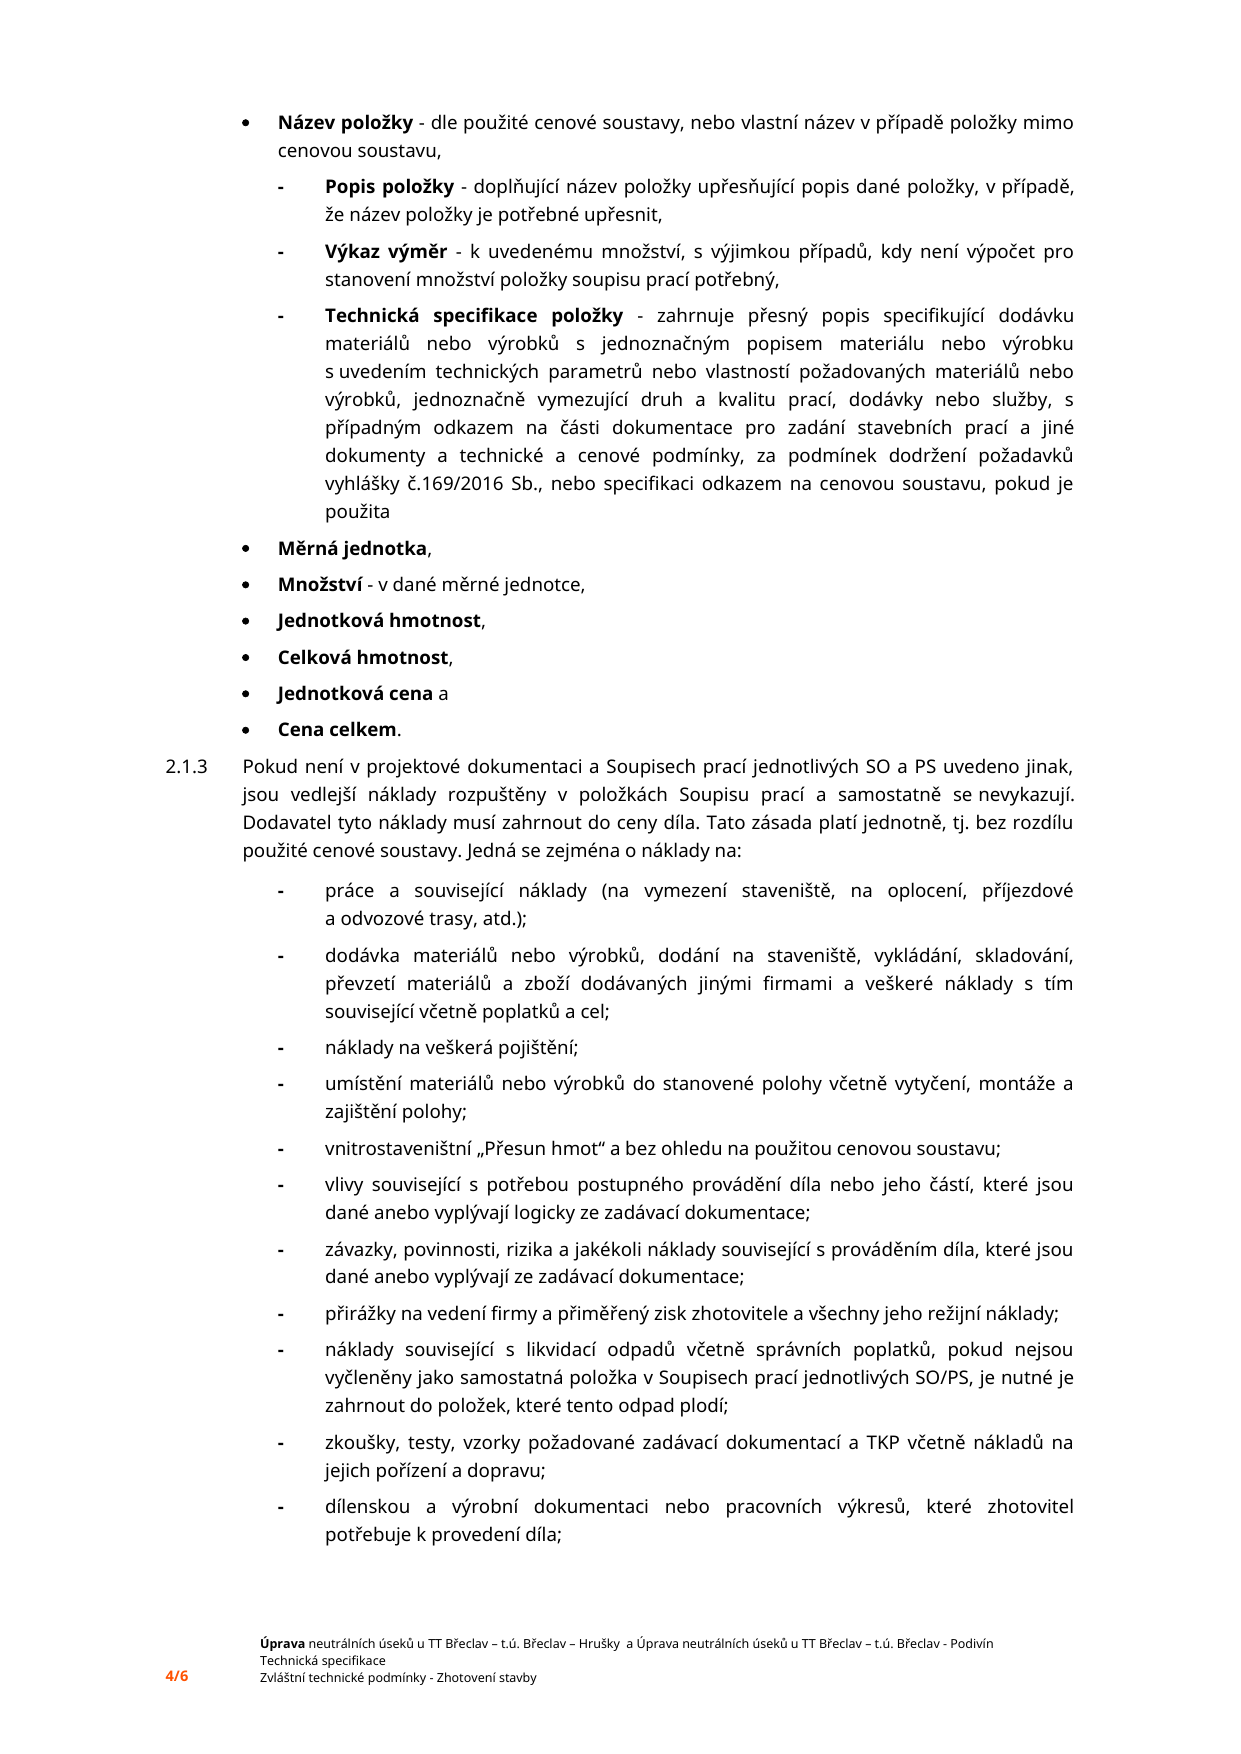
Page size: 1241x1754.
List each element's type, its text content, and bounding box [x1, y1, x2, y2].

text práce a související náklady (na vymezení staveniště, na oplocení, příjezdové a odvozové trasy, atd.); [278, 878, 1075, 931]
text Jednotková cena a [242, 680, 1075, 706]
text dodávka materiálů nebo výrobků, dodání na staveniště, vykládání, skladování, převzetí materiálů a zboží dodávaných jinými firmami a veškeré náklady s tím související včetně poplatků a cel; [278, 942, 1075, 1023]
text Měrná jednotka, [242, 535, 1075, 560]
text přirážky na vedení firmy a přiměřený zisk zhotovitele a všechny jeho režijní náklady; [278, 1300, 1075, 1326]
text náklady na veškerá pojištění; [278, 1034, 1075, 1060]
text vnitrostaveništní „Přesun hmot“ a bez ohledu na použitou cenovou soustavu; [278, 1135, 1075, 1161]
text umístění materiálů nebo výrobků do stanovené polohy včetně vytyčení, montáže a zajištění polohy; [278, 1071, 1075, 1124]
text Pokud není v projektové dokumentaci a Soupisech prací jednotlivých SO a PS uvedeno jinak, jsou vedlejší náklady rozpuštěny v položkách Soupisu prací a samostatně se nevykazují. Dodavatel tyto náklady musí zahrnout do ceny díla. Tato zásada platí jednotně, tj. bez rozdílu použité cenové soustavy. Jedná se zejména o náklady na: [165, 753, 1075, 863]
text dílenskou a výrobní dokumentaci nebo pracovních výkresů, které zhotovitel potřebuje k provedení díla; [278, 1493, 1075, 1547]
text Množství - v dané měrné jednotce, [242, 571, 1075, 597]
text zkoušky, testy, vzorky požadované zadávací dokumentací a TKP včetně nákladů na jejich pořízení a dopravu; [278, 1429, 1075, 1482]
text Technická specifikace položky - zahrnuje přesný popis specifikující dodávku materiálů nebo výrobků s jednoznačným popisem materiálu nebo výrobku s uvedením technických parametrů nebo vlastností požadovaných materiálů nebo výrobků, jednoznačně vymezující druh a kvalitu prací, dodávky nebo služby, s případným odkazem na části dokumentace pro zadání stavebních prací a jiné dokumenty a technické a cenové podmínky, za podmínek dodržení požadavků vyhlášky č.169/2016 Sb., nebo specifikaci odkazem na cenovou soustavu, pokud je použita [278, 302, 1075, 524]
text náklady související s likvidací odpadů včetně správních poplatků, pokud nejsou vyčleněny jako samostatná položka v Soupisech prací jednotlivých SO/PS, je nutné je zahrnout do položek, které tento odpad plodí; [278, 1337, 1075, 1418]
text Jednotková hmotnost, [242, 608, 1075, 633]
text Popis položky - doplňující název položky upřesňující popis dané položky, v případě, že název položky je potřebné upřesnit, [278, 174, 1075, 227]
text Cena celkem. [242, 717, 1075, 742]
text závazky, povinnosti, rizika a jakékoli náklady související s prováděním díla, které jsou dané anebo vyplývají ze zadávací dokumentace; [278, 1236, 1075, 1289]
text vlivy související s potřebou postupného provádění díla nebo jeho částí, které jsou dané anebo vyplývají logicky ze zadávací dokumentace; [278, 1171, 1075, 1225]
text Celková hmotnost, [242, 644, 1075, 669]
text Výkaz výměr - k uvedenému množství, s výjimkou případů, kdy není výpočet pro stanovení množství položky soupisu prací potřebný, [278, 238, 1075, 292]
text Název položky - dle použité cenové soustavy, nebo vlastní název v případě položky mimo cenovou soustavu, [242, 109, 1075, 163]
